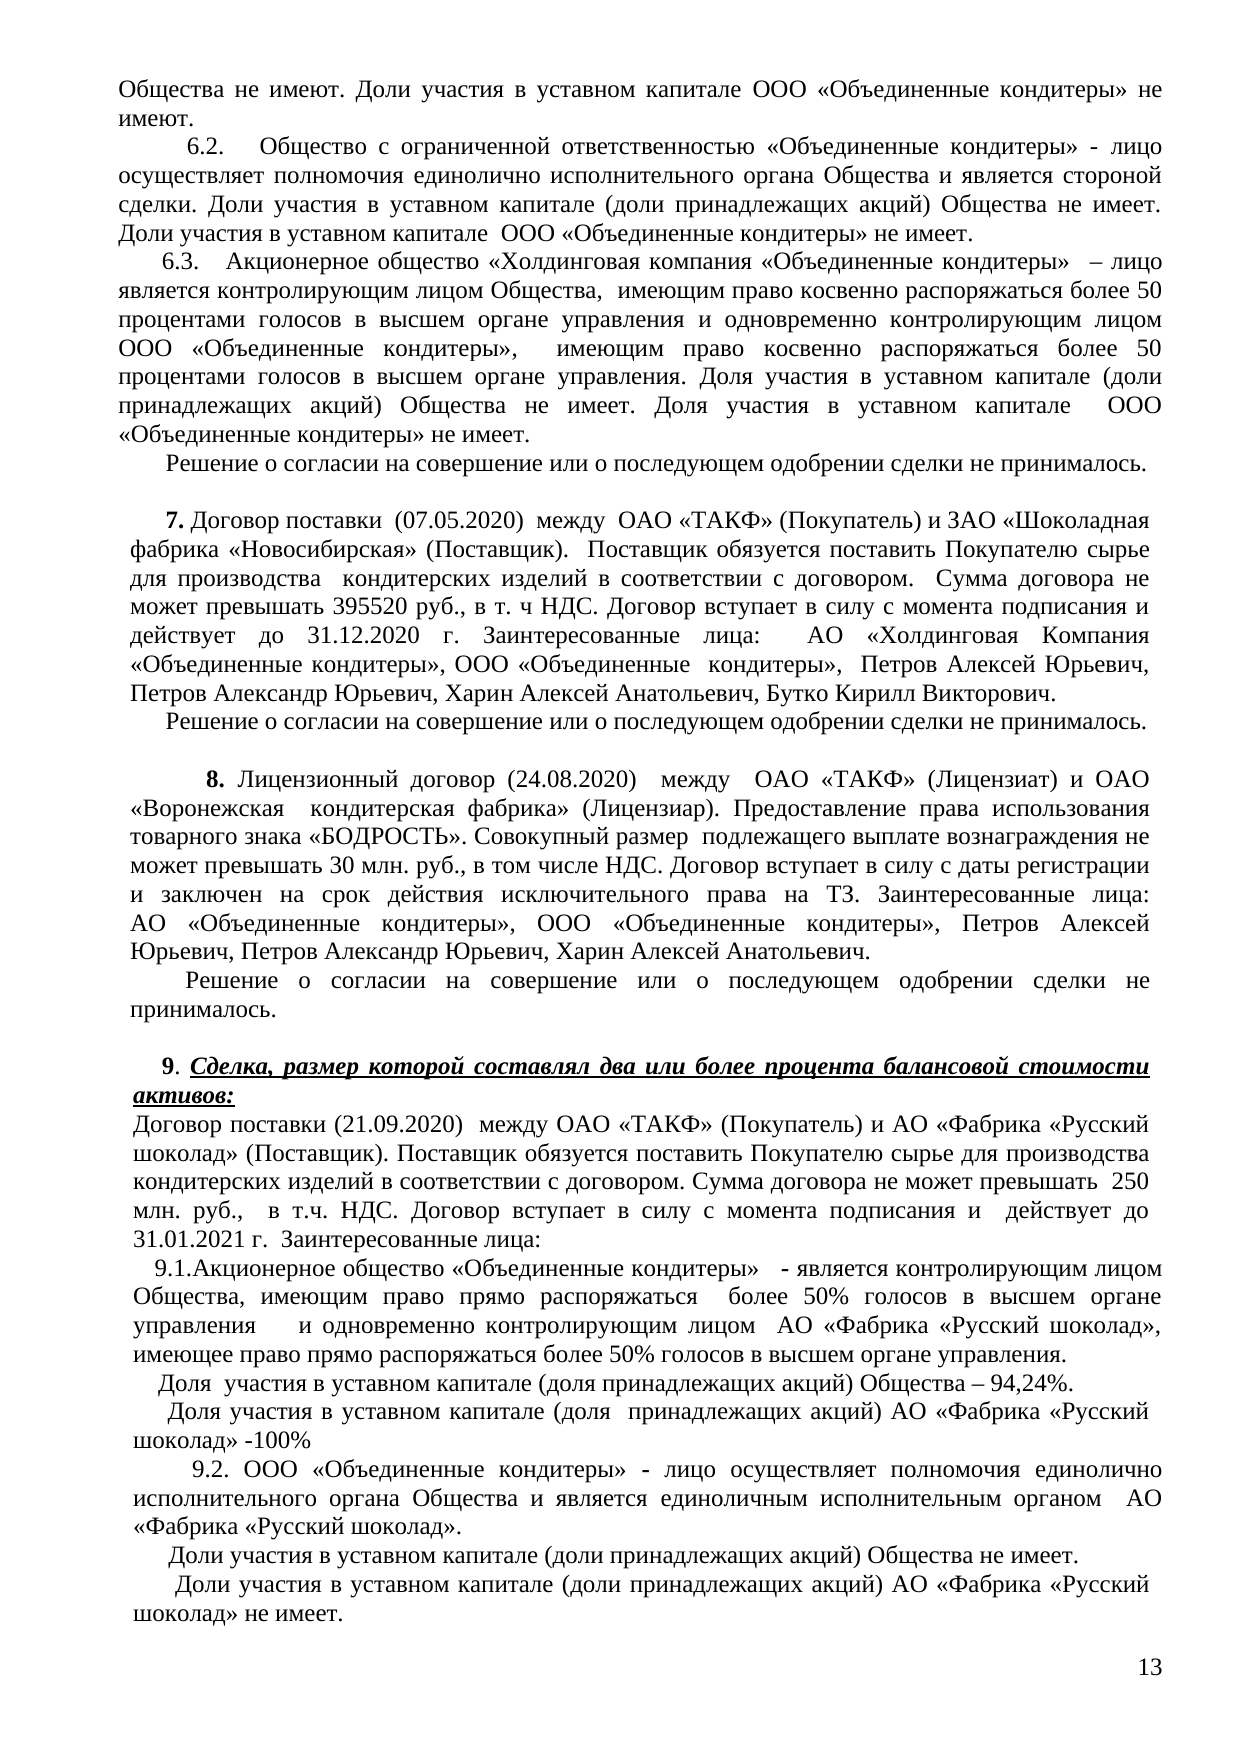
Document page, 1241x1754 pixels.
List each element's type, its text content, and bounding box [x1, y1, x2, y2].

text Решение о согласии на совершение или о последующем одобрении сделки не принималось. [130, 965, 1151, 1023]
text Договор поставки (21.09.2020) между ОАО «ТАКФ» (Покупатель) и АО «Фабрика «Русский шоколад» (Поставщик). Поставщик обязуется поставить Покупателю сырье для производства кондитерских изделий в соответствии с договором. Сумма договора не может превышать 250 млн. руб., в т.ч. НДС. Договор вступает в силу с момента подписания и действует до 31.01.2021 г. Заинтересованные лица: [133, 1109, 1151, 1253]
text 7. Договор поставки (07.05.2020) между ОАО «ТАКФ» (Покупатель) и ЗАО «Шоколадная фабрика «Новосибирская» (Поставщик). Поставщик обязуется поставить Покупателю сырье для производства кондитерских изделий в соответствии с договором. Сумма договора не может превышать 395520 руб., в т. ч НДС. Договор вступает в силу с момента подписания и действует до 31.12.2020 г. Заинтересованные лица: АО «Холдинговая Компания «Объединенные кондитеры», ООО «Объединенные кондитеры», Петров Алексей Юрьевич, Петров Александр Юрьевич, Харин Алексей Анатольевич, Бутко Кирилл Викторович. [130, 505, 1151, 706]
text 6.2. Общество с ограниченной ответственностью «Объединенные кондитеры» - лицо осуществляет полномочия единолично исполнительного органа Общества и является стороной сделки. Доли участия в уставном капитале (доли принадлежащих акций) Общества не имеет. Доли участия в уставном капитале ООО «Объединенные кондитеры» не имеет. [118, 131, 1162, 246]
text Доля участия в уставном капитале (доля принадлежащих акций) Общества – 94,24%. [133, 1368, 1162, 1396]
text Решение о согласии на совершение или о последующем одобрении сделки не принималось. [130, 706, 1151, 735]
text Доля участия в уставном капитале (доля принадлежащих акций) АО «Фабрика «Русский шоколад» -100% [133, 1396, 1151, 1454]
text Доли участия в уставном капитале (доли принадлежащих акций) Общества не имеет. [118, 1540, 1151, 1569]
text 9. Сделка, размер которой составлял два или более процента балансовой стоимости активов: [133, 1051, 1151, 1109]
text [118, 74, 1162, 131]
text 9.2. ООО «Объединенные кондитеры» - лицо осуществляет полномочия единолично исполнительного органа Общества и является единоличным исполнительным органом АО «Фабрика «Русский шоколад». [133, 1454, 1162, 1540]
text 8. Лицензионный договор (24.08.2020) между ОАО «ТАКФ» (Лицензиат) и ОАО «Воронежская кондитерская фабрика» (Лицензиар). Предоставление права использования товарного знака «БОДРОСТЬ». Совокупный размер подлежащего выплате вознаграждения не может превышать 30 млн. руб., в том числе НДС. Договор вступает в силу с даты регистрации и заключен на срок действия исключительного права на ТЗ. Заинтересованные лица: АО «Объединенные кондитеры», ООО «Объединенные кондитеры», Петров Алексей Юрьевич, Петров Александр Юрьевич, Харин Алексей Анатольевич. [130, 764, 1151, 965]
text Доли участия в уставном капитале (доли принадлежащих акций) АО «Фабрика «Русский шоколад» не имеет. [133, 1569, 1151, 1626]
text 6.3. Акционерное общество «Холдинговая компания «Объединенные кондитеры» – лицо является контролирующим лицом Общества, имеющим право косвенно распоряжаться более 50 процентами голосов в высшем органе управления и одновременно контролирующим лицом ООО «Объединенные кондитеры», имеющим право косвенно распоряжаться более 50 процентами голосов в высшем органе управления. Доля участия в уставном капитале (доли принадлежащих акций) Общества не имеет. Доля участия в уставном капитале ООО «Объединенные кондитеры» не имеет. [118, 361, 1162, 448]
text 6.3. Акционерное общество «Холдинговая компания «Объединенные кондитеры» – лицо является контролирующим лицом Общества, имеющим право косвенно распоряжаться более 50 процентами голосов в высшем органе управления и одновременно контролирующим лицом ООО «Объединенные кондитеры», имеющим право косвенно распоряжаться более 50 процентами голосов в высшем органе управления. Доля участия в уставном капитале (доли принадлежащих акций) Общества не имеет. Доля участия в уставном капитале ООО «Объединенные кондитеры» не имеет. [118, 246, 1162, 304]
text 9.1.Акционерное общество «Объединенные кондитеры» - является контролирующим лицом Общества, имеющим право прямо распоряжаться более 50% голосов в высшем органе управления и одновременно контролирующим лицом АО «Фабрика «Русский шоколад», имеющее право прямо распоряжаться более 50% голосов в высшем органе управления. [133, 1253, 1162, 1368]
text Решение о согласии на совершение или о последующем одобрении сделки не принималось. [130, 448, 1151, 476]
